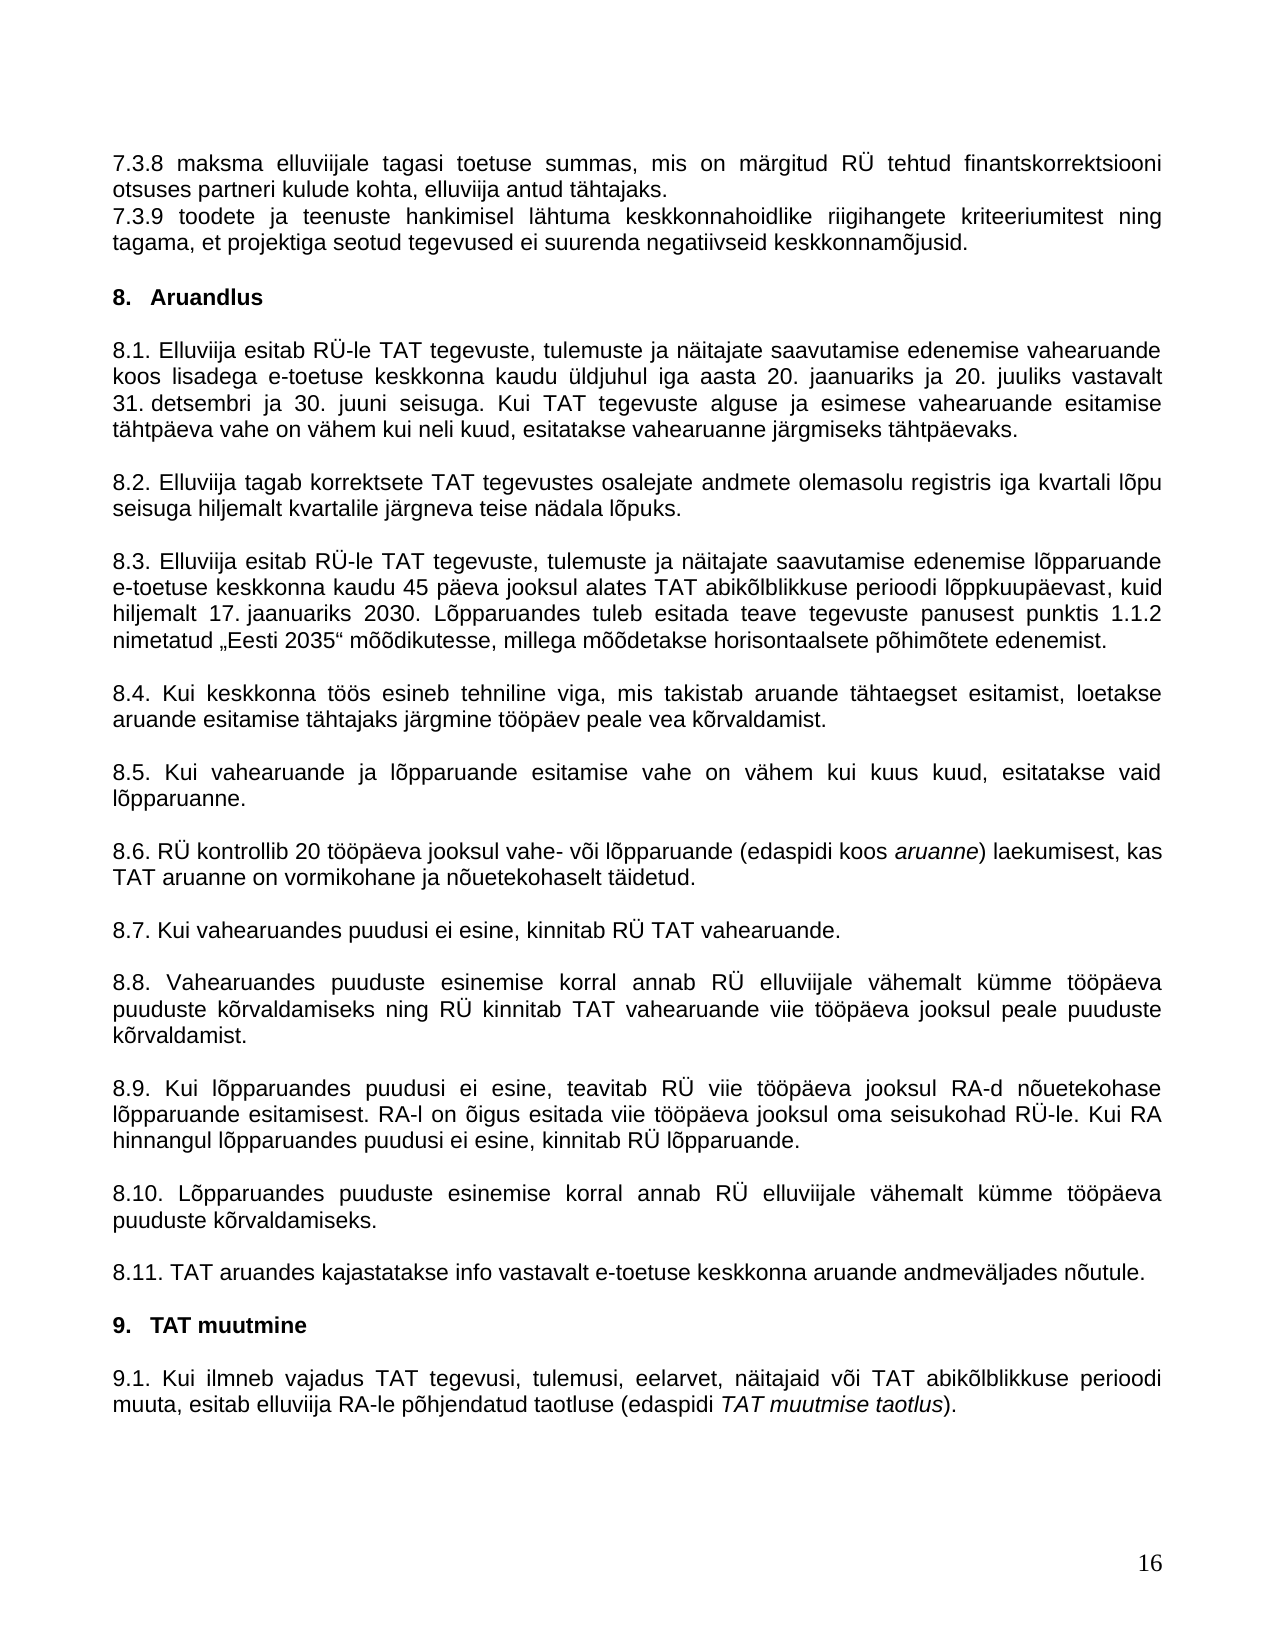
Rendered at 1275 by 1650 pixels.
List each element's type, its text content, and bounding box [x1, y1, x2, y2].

text 7.3.8 maksma elluviijale tagasi toetuse summas, mis on märgitud RÜ tehtud finantskorrektsiooni otsuses partneri kulude kohta, elluviija antud tähtajaks. [112, 150, 1162, 203]
text 8.4. Kui keskkonna töös esineb tehniline viga, mis takistab aruande tähtaegset esitamist, loetakse aruande esitamise tähtajaks järgmine tööpäev peale vea kõrvaldamist. [112, 679, 1162, 732]
text 8.1. Elluviija esitab RÜ-le TAT tegevuste, tulemuste ja näitajate saavutamise edenemise vahearuande koos lisadega e-toetuse keskkonna kaudu üldjuhul iga aasta 20. jaanuariks ja 20. juuliks vastavalt 31. detsembri ja 30. juuni seisuga. Kui TAT tegevuste alguse ja esimese vahearuande esitamise tähtpäeva vahe on vähem kui neli kuud, esitatakse vahearuanne järgmiseks tähtpäevaks. [112, 337, 1162, 442]
subtitle TAT muutmine [112, 1312, 1162, 1338]
text 8.9. Kui lõpparuandes puudusi ei esine, teavitab RÜ viie tööpäeva jooksul RA-d nõuetekohase lõpparuande esitamisest. RA-l on õigus esitada viie tööpäeva jooksul oma seisukohad RÜ-le. Kui RA hinnangul lõpparuandes puudusi ei esine, kinnitab RÜ lõpparuande. [112, 1075, 1162, 1154]
text 8.2. Elluviija tagab korrektsete TAT tegevustes osalejate andmete olemasolu registris iga kvartali lõpu seisuga hiljemalt kvartalile järgneva teise nädala lõpuks. [112, 469, 1162, 521]
text 8.11. TAT aruandes kajastatakse info vastavalt e-toetuse keskkonna aruande andmeväljades nõutule. [112, 1259, 1162, 1286]
text 9.1. Kui ilmneb vajadus TAT tegevusi, tulemusi, eelarvet, näitajaid või TAT abikõlblikkuse perioodi muuta, esitab elluviija RA-le põhjendatud taotluse (edaspidi TAT muutmise taotlus). [112, 1365, 1162, 1417]
text 8.7. Kui vahearuandes puudusi ei esine, kinnitab RÜ TAT vahearuande. [112, 917, 1162, 943]
text 8.3. Elluviija esitab RÜ-le TAT tegevuste, tulemuste ja näitajate saavutamise edenemise lõpparuande e-toetuse keskkonna kaudu 45 päeva jooksul alates TAT abikõlblikkuse perioodi lõppkuupäevast, kuid hiljemalt 17. jaanuariks 2030. Lõpparuandes tuleb esitada teave tegevuste panusest punktis 1.1.2 nimetatud „Eesti 2035“ mõõdikutesse, millega mõõdetakse horisontaalsete põhimõtete edenemist. [112, 548, 1162, 653]
subtitle Aruandlus [112, 284, 1162, 311]
text 8.5. Kui vahearuande ja lõpparuande esitamise vahe on vähem kui kuus kuud, esitatakse vaid lõpparuanne. [112, 758, 1162, 811]
text 8.10. Lõpparuandes puuduste esinemise korral annab RÜ elluviijale vähemalt kümme tööpäeva puuduste kõrvaldamiseks. [112, 1180, 1162, 1233]
text 7.3.9 toodete ja teenuste hankimisel lähtuma keskkonnahoidlike riigihangete kriteeriumitest ning tagama, et projektiga seotud tegevused ei suurenda negatiivseid keskkonnamõjusid. [112, 203, 1162, 255]
text 8.8. Vahearuandes puuduste esinemise korral annab RÜ elluviijale vähemalt kümme tööpäeva puuduste kõrvaldamiseks ning RÜ kinnitab TAT vahearuande viie tööpäeva jooksul peale puuduste kõrvaldamist. [112, 969, 1162, 1048]
text 8.6. RÜ kontrollib 20 tööpäeva jooksul vahe- või lõpparuande (edaspidi koos aruanne) laekumisest, kas TAT aruanne on vormikohane ja nõuetekohaselt täidetud. [112, 838, 1162, 890]
